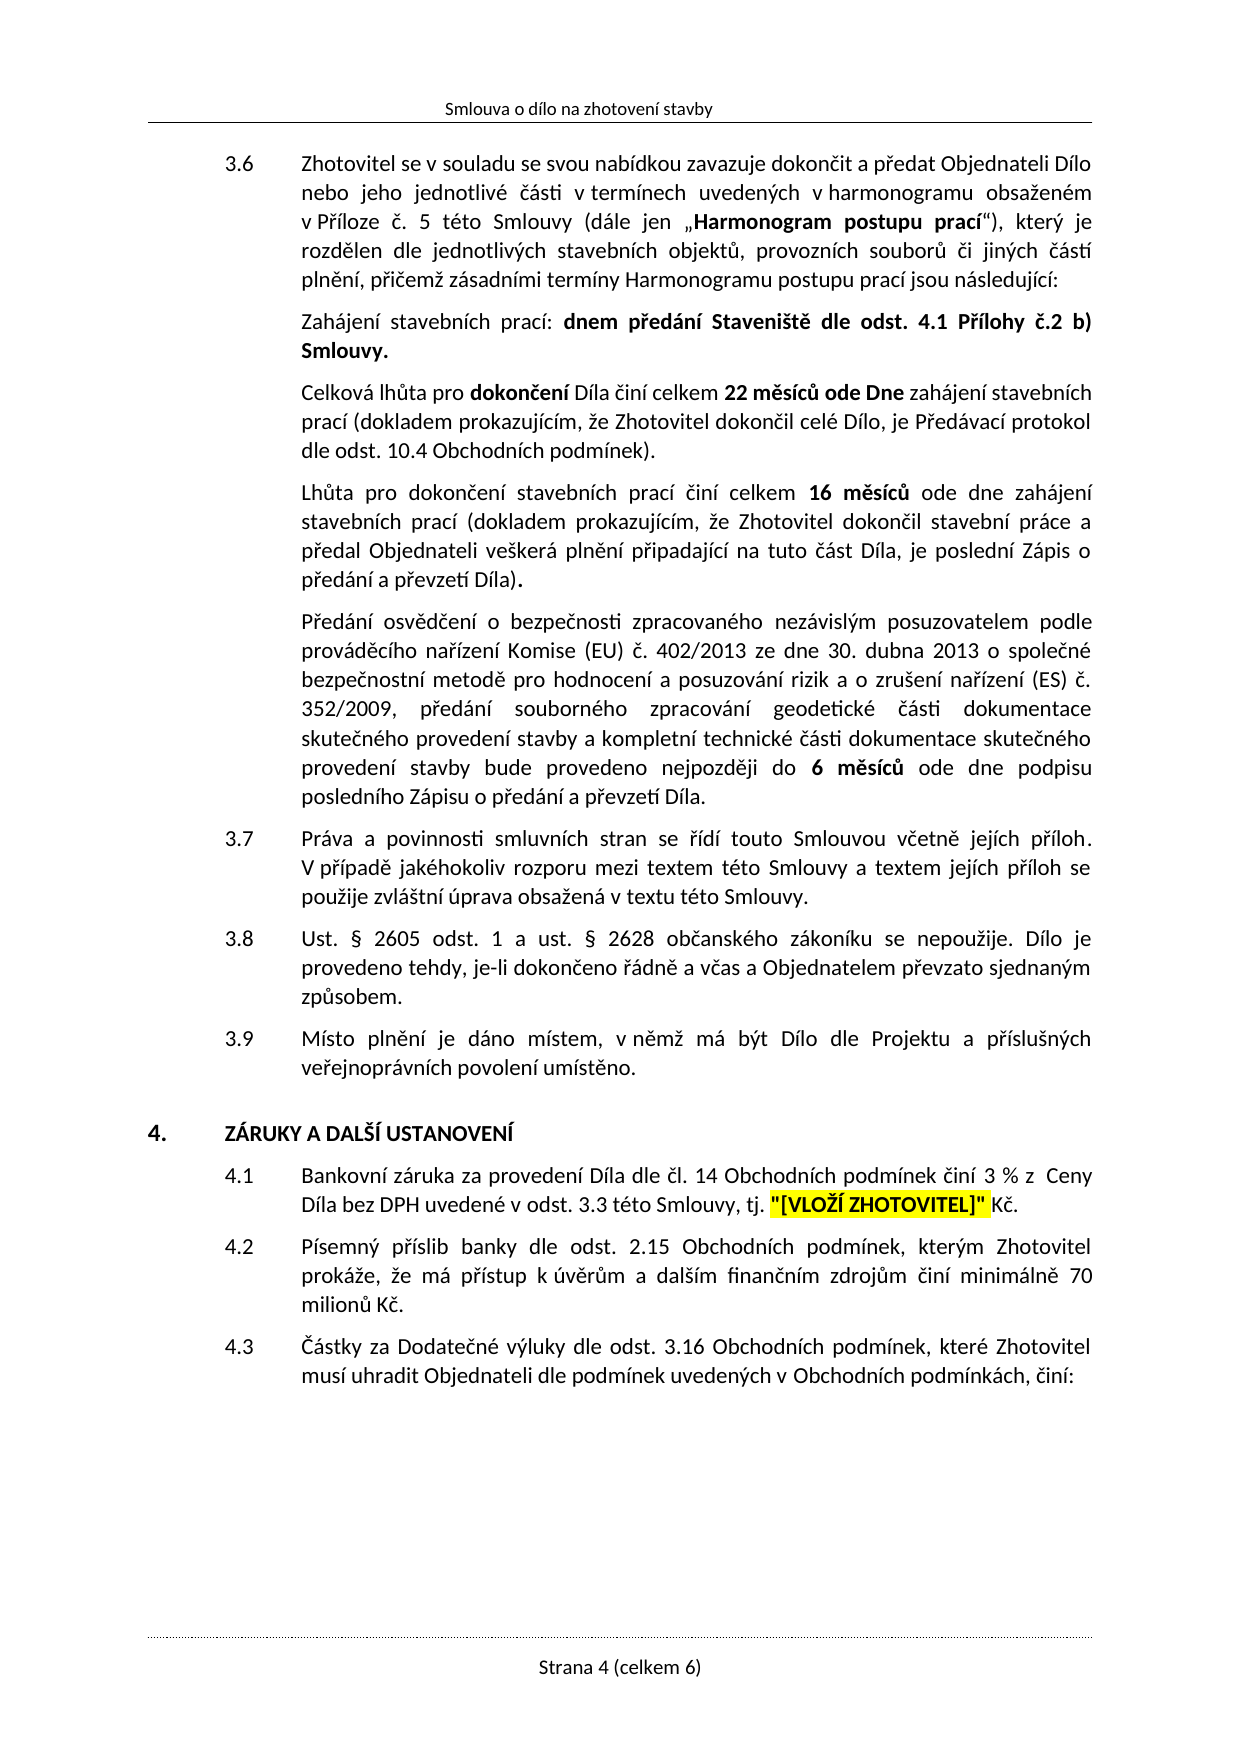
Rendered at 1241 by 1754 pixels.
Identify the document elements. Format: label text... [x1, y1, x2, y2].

text Práva a povinnosti smluvních stran se řídí touto Smlouvou včetně jejích příloh. V případě jakéhokoliv rozporu mezi textem této Smlouvy a textem jejích příloh se použije zvláštní úprava obsažená v textu této Smlouvy. [224, 823, 1092, 910]
list Předání osvědčení o bezpečnosti zpracovaného nezávislým posuzovatelem podle prováděcího nařízení Komise (EU) č. 402/2013 ze dne 30. dubna 2013 o společné bezpečnostní metodě pro hodnocení a posuzování rizik a o zrušení nařízení (ES) č. 352/2009, předání souborného zpracování geodetické části dokumentace skutečného provedení stavby a kompletní technické části dokumentace skutečného provedení stavby bude provedeno nejpozději do 6 měsíců ode dne podpisu posledního Zápisu o předání a převzetí Díla. [301, 606, 1092, 810]
text Bankovní záruka za provedení Díla dle čl. 14 Obchodních podmínek činí 3 % z Ceny Díla bez DPH uvedené v odst. 3.3 této Smlouvy, tj. Kč. [224, 1160, 1092, 1218]
text Místo plnění je dáno místem, v němž má být Dílo dle Projektu a příslušných veřejnoprávních povolení umístěno. [224, 1023, 1092, 1081]
text Zhotovitel se v souladu se svou nabídkou zavazuje dokončit a předat Objednateli Dílo nebo jeho jednotlivé části v termínech uvedených v harmonogramu obsaženém v Příloze č. 5 této Smlouvy (dále jen „Harmonogram postupu prací“), který je rozdělen dle jednotlivých stavebních objektů, provozních souborů či jiných částí plnění, přičemž zásadními termíny Harmonogramu postupu prací jsou následující: [224, 148, 1092, 293]
text Písemný příslib banky dle odst. 2.15 Obchodních podmínek, kterým Zhotovitel prokáže, že má přístup k úvěrům a dalším finančním zdrojům činí minimálně 70 milionů Kč. [224, 1231, 1092, 1318]
list Zahájení stavebních prací: dnem předání Staveniště dle odst. 4.1 Přílohy č.2 b) Smlouvy. [301, 306, 1092, 364]
list Celková lhůta pro dokončení Díla činí celkem 22 měsíců ode Dne zahájení stavebních prací (dokladem prokazujícím, že Zhotovitel dokončil celé Dílo, je Předávací protokol dle odst. 10.4 Obchodních podmínek). [301, 377, 1092, 464]
text Ust. § 2605 odst. 1 a ust. § 2628 občanského zákoníku se nepoužije. Dílo je provedeno tehdy, je-li dokončeno řádně a včas a Objednatelem převzato sjednaným způsobem. [224, 923, 1092, 1010]
text ZÁRUKY A DALŠÍ USTANOVENÍ [148, 1118, 1092, 1148]
text Částky za Dodatečné výluky dle odst. 3.16 Obchodních podmínek, které Zhotovitel musí uhradit Objednateli dle podmínek uvedených v Obchodních podmínkách, činí: [224, 1331, 1092, 1389]
list Lhůta pro dokončení stavebních prací činí celkem 16 měsíců ode dne zahájení stavebních prací (dokladem prokazujícím, že Zhotovitel dokončil stavební práce a předal Objednateli veškerá plnění připadající na tuto část Díla, je poslední Zápis o předání a převzetí Díla). [301, 477, 1092, 593]
